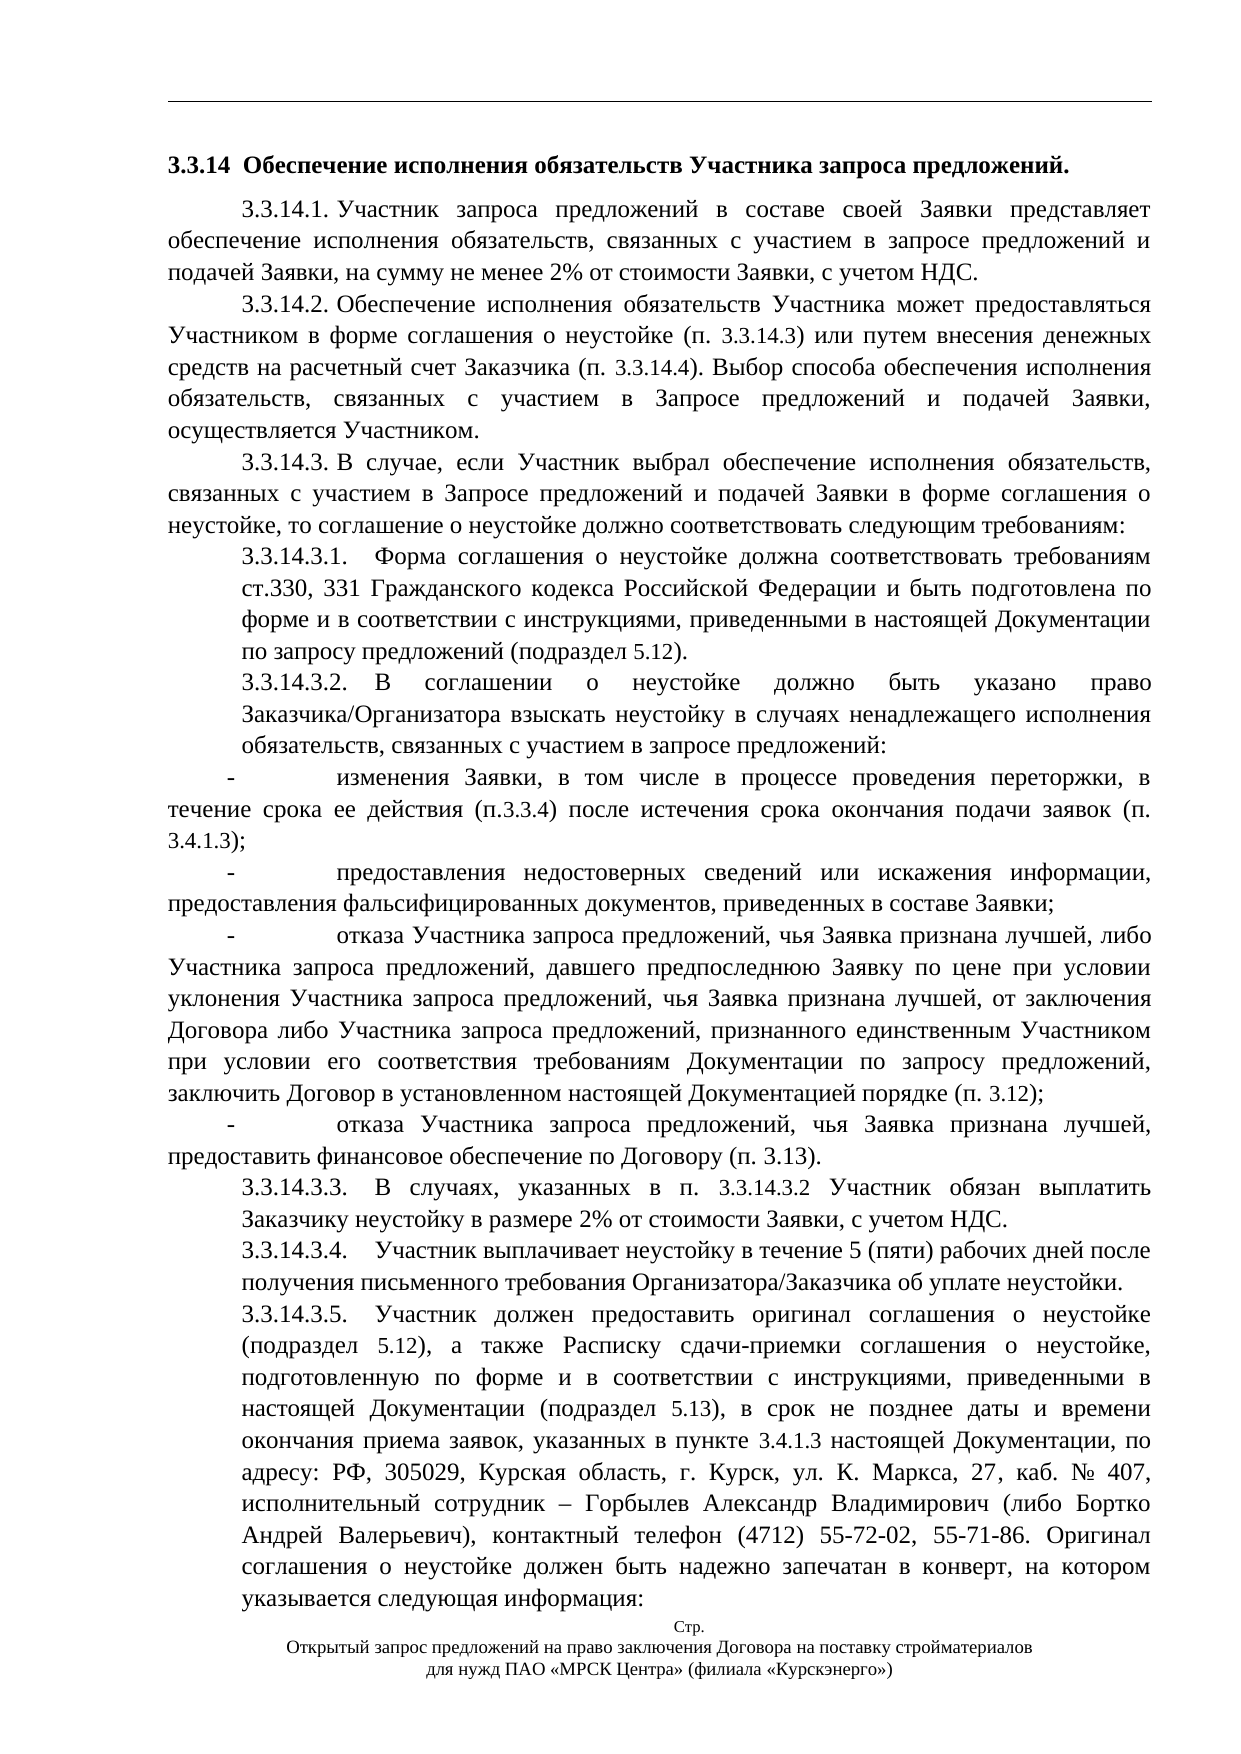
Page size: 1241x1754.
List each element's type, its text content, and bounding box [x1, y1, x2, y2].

subtitle Обеспечение исполнения обязательств Участника запроса предложений. [168, 150, 1152, 179]
list отказа Участника запроса предложений, чья Заявка признана лучшей, предоставить финансовое обеспечение по Договору (п. 3.13). [168, 1109, 1152, 1170]
list изменения Заявки, в том числе в процессе проведения переторжки, в течение срока ее действия (п.3.3.4) после истечения срока окончания подачи заявок (п. 3.4.1.3); [168, 762, 1152, 854]
list В соглашении о неустойке должно быть указано право Заказчика/Организатора взыскать неустойку в случаях ненадлежащего исполнения обязательств, связанных с участием в запросе предложений: [241, 667, 1152, 759]
list Обеспечение исполнения обязательств Участника может предоставляться Участником в форме соглашения о неустойке (п. 3.3.14.3) или путем внесения денежных средств на расчетный счет Заказчика (п. 3.3.14.4). Выбор способа обеспечения исполнения обязательств, связанных с участием в Запросе предложений и подачей Заявки, осуществляется Участником. [168, 289, 1152, 444]
list предоставления недостоверных сведений или искажения информации, предоставления фальсифицированных документов, приведенных в составе Заявки; [168, 857, 1152, 917]
list Участник выплачивает неустойку в течение 5 (пяти) рабочих дней после получения письменного требования Организатора/Заказчика об уплате неустойки. [241, 1236, 1152, 1296]
list отказа Участника запроса предложений, чья Заявка признана лучшей, либо Участника запроса предложений, давшего предпоследнюю Заявку по цене при условии уклонения Участника запроса предложений, чья Заявка признана лучшей, от заключения Договора либо Участника запроса предложений, признанного единственным Участником при условии его соответствия требованиям Документации по запросу предложений, заключить Договор в установленном настоящей Документацией порядке (п. 3.12); [168, 920, 1152, 1107]
list Участник запроса предложений в составе своей Заявки представляет обеспечение исполнения обязательств, связанных с участием в запросе предложений и подачей Заявки, на сумму не менее 2% от стоимости Заявки, с учетом НДС. [168, 194, 1152, 286]
list В случае, если Участник выбрал обеспечение исполнения обязательств, связанных с участием в Запросе предложений и подачей Заявки в форме соглашения о неустойке, то соглашение о неустойке должно соответствовать следующим требованиям: [168, 447, 1152, 538]
list В случаях, указанных в п. 3.3.14.3.2 Участник обязан выплатить Заказчику неустойку в размере 2% от стоимости Заявки, с учетом НДС. [241, 1172, 1152, 1233]
list Участник должен предоставить оригинал соглашения о неустойке (подраздел 5.12), а также Расписку сдачи-приемки соглашения о неустойке, подготовленную по форме и в соответствии с инструкциями, приведенными в настоящей Документации (подраздел 5.13), в срок не позднее даты и времени окончания приема заявок, указанных в пункте 3.4.1.3 настоящей Документации, по адресу: РФ, 305029, Курская область, г. Курск, ул. К. Маркса, 27, каб. № 407, исполнительный сотрудник – Горбылев Александр Владимирович (либо Бортко Андрей Валерьевич), контактный телефон (4712) 55-72-02, 55-71-86. Оригинал соглашения о неустойке должен быть надежно запечатан в конверт, на котором указывается следующая информация: [241, 1299, 1152, 1612]
list Форма соглашения о неустойке должна соответствовать требованиям ст.330, 331 Гражданского кодекса Российской Федерации и быть подготовлена по форме и в соответствии с инструкциями, приведенными в настоящей Документации по запросу предложений (подраздел 5.12). [241, 541, 1152, 665]
